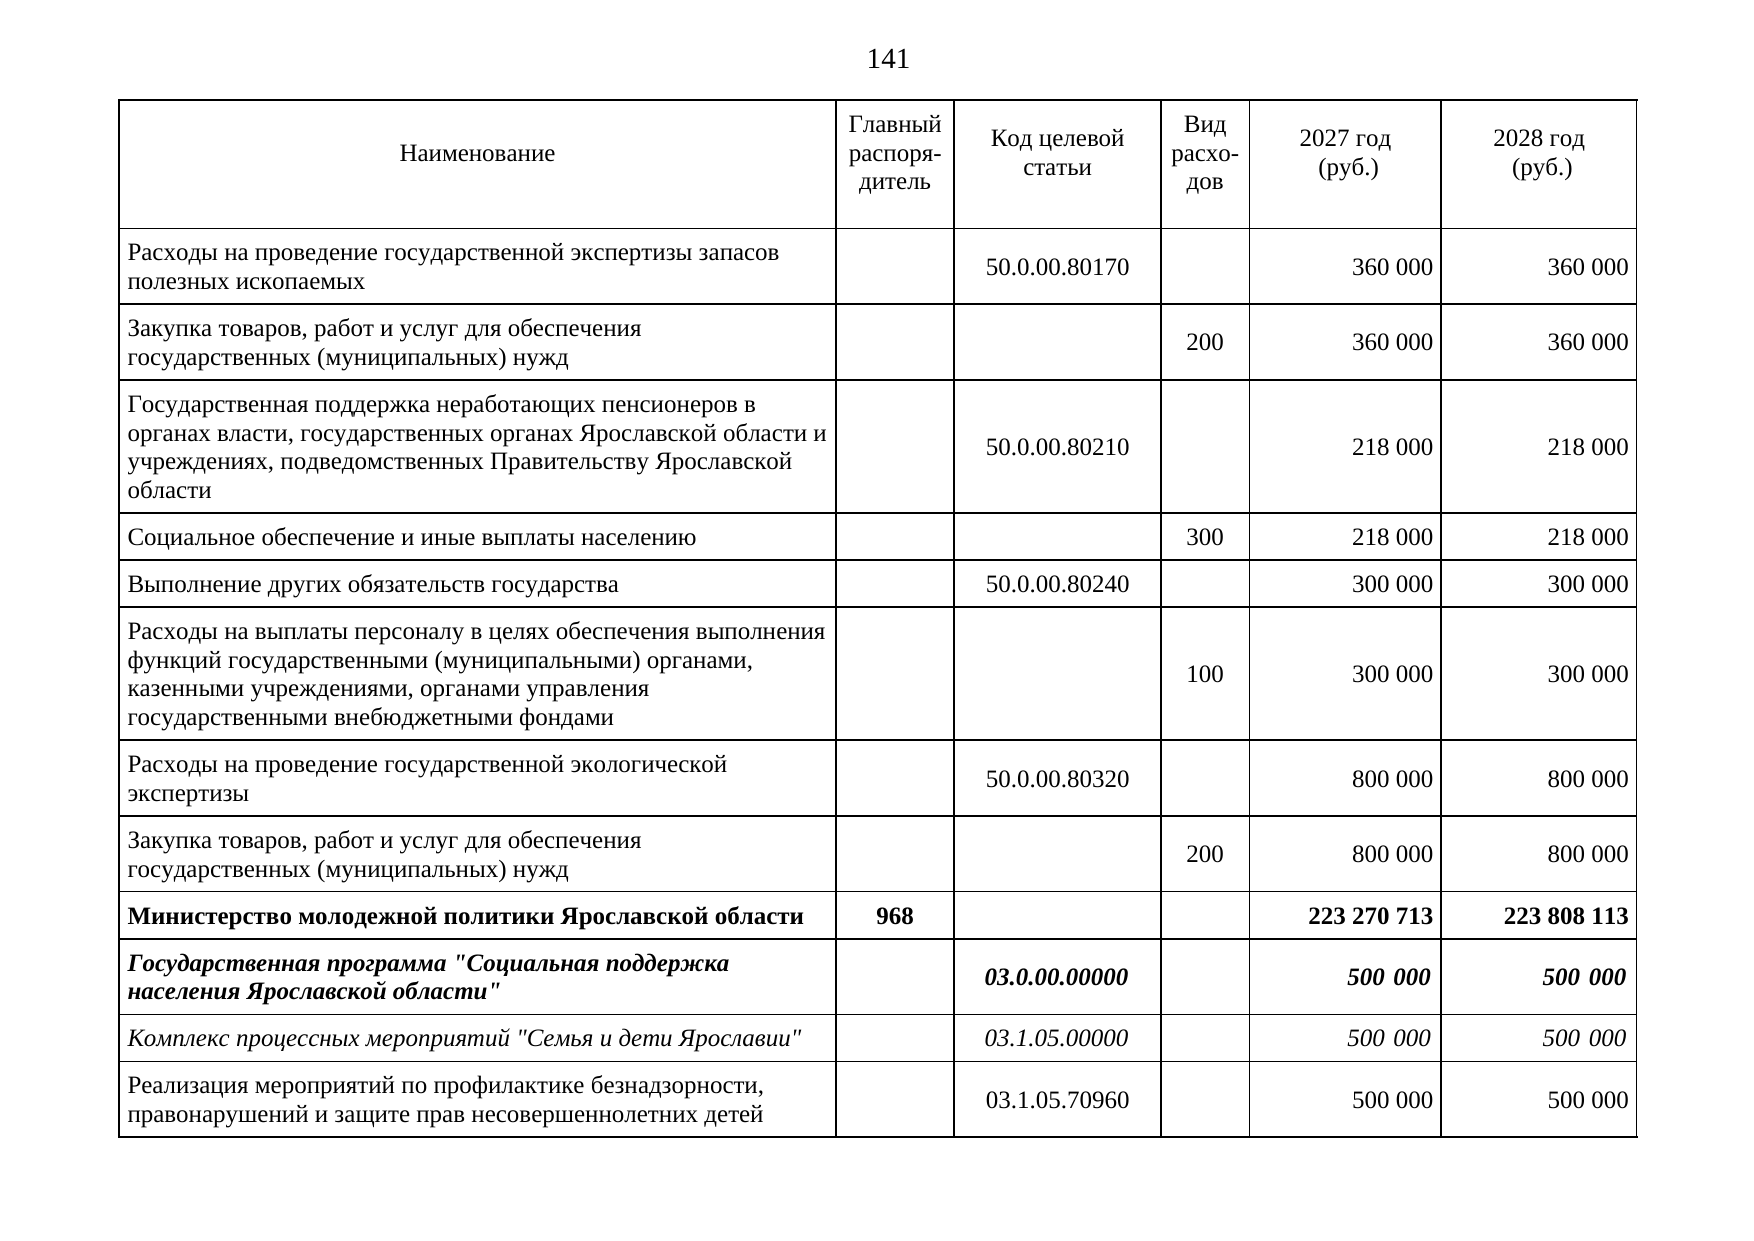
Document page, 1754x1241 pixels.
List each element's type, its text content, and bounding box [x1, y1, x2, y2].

table_header Код целевой статьи [955, 101, 1160, 227]
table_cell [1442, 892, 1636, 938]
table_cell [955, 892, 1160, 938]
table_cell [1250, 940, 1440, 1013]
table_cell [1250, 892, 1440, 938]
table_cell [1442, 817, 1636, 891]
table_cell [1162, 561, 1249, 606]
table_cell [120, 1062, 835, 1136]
table_header Наименование [120, 101, 835, 227]
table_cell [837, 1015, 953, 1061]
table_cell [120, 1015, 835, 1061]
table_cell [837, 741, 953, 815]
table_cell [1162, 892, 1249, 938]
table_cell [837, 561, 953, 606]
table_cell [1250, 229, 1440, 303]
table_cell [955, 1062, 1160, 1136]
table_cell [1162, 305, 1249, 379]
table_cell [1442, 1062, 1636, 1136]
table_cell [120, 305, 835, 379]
table_header Вид расхо- дов [1162, 101, 1249, 227]
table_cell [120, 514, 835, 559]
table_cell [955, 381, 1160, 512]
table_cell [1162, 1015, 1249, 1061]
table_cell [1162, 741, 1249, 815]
table_header 2027 год (руб.) [1250, 101, 1440, 227]
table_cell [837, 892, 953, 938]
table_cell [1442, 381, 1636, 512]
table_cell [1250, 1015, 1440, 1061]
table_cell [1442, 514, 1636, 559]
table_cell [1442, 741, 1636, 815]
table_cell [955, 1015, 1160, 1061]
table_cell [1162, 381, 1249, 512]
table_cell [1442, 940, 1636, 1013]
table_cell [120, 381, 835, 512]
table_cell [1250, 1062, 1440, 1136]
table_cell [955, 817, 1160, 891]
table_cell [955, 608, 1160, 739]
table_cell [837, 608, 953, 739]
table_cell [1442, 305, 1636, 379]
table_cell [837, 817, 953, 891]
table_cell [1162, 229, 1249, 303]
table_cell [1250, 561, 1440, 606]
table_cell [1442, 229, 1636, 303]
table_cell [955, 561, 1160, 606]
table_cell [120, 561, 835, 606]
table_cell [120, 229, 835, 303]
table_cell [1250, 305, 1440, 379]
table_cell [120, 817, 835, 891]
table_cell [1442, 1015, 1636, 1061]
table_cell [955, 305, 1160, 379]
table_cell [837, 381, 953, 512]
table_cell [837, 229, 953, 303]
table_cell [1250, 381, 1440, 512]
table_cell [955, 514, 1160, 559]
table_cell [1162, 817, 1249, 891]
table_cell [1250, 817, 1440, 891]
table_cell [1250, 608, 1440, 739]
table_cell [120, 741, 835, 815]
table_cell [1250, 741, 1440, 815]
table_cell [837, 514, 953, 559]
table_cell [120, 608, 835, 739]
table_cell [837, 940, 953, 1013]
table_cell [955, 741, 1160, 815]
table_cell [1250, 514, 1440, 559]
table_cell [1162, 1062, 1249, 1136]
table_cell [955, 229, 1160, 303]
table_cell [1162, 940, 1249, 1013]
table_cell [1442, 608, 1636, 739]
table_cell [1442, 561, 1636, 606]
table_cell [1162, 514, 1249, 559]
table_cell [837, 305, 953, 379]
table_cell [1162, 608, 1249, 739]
table_header 2028 год (руб.) [1442, 101, 1636, 227]
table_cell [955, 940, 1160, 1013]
table_header Главный распоря-дитель [837, 101, 953, 227]
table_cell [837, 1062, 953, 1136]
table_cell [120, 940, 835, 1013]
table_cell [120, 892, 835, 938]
